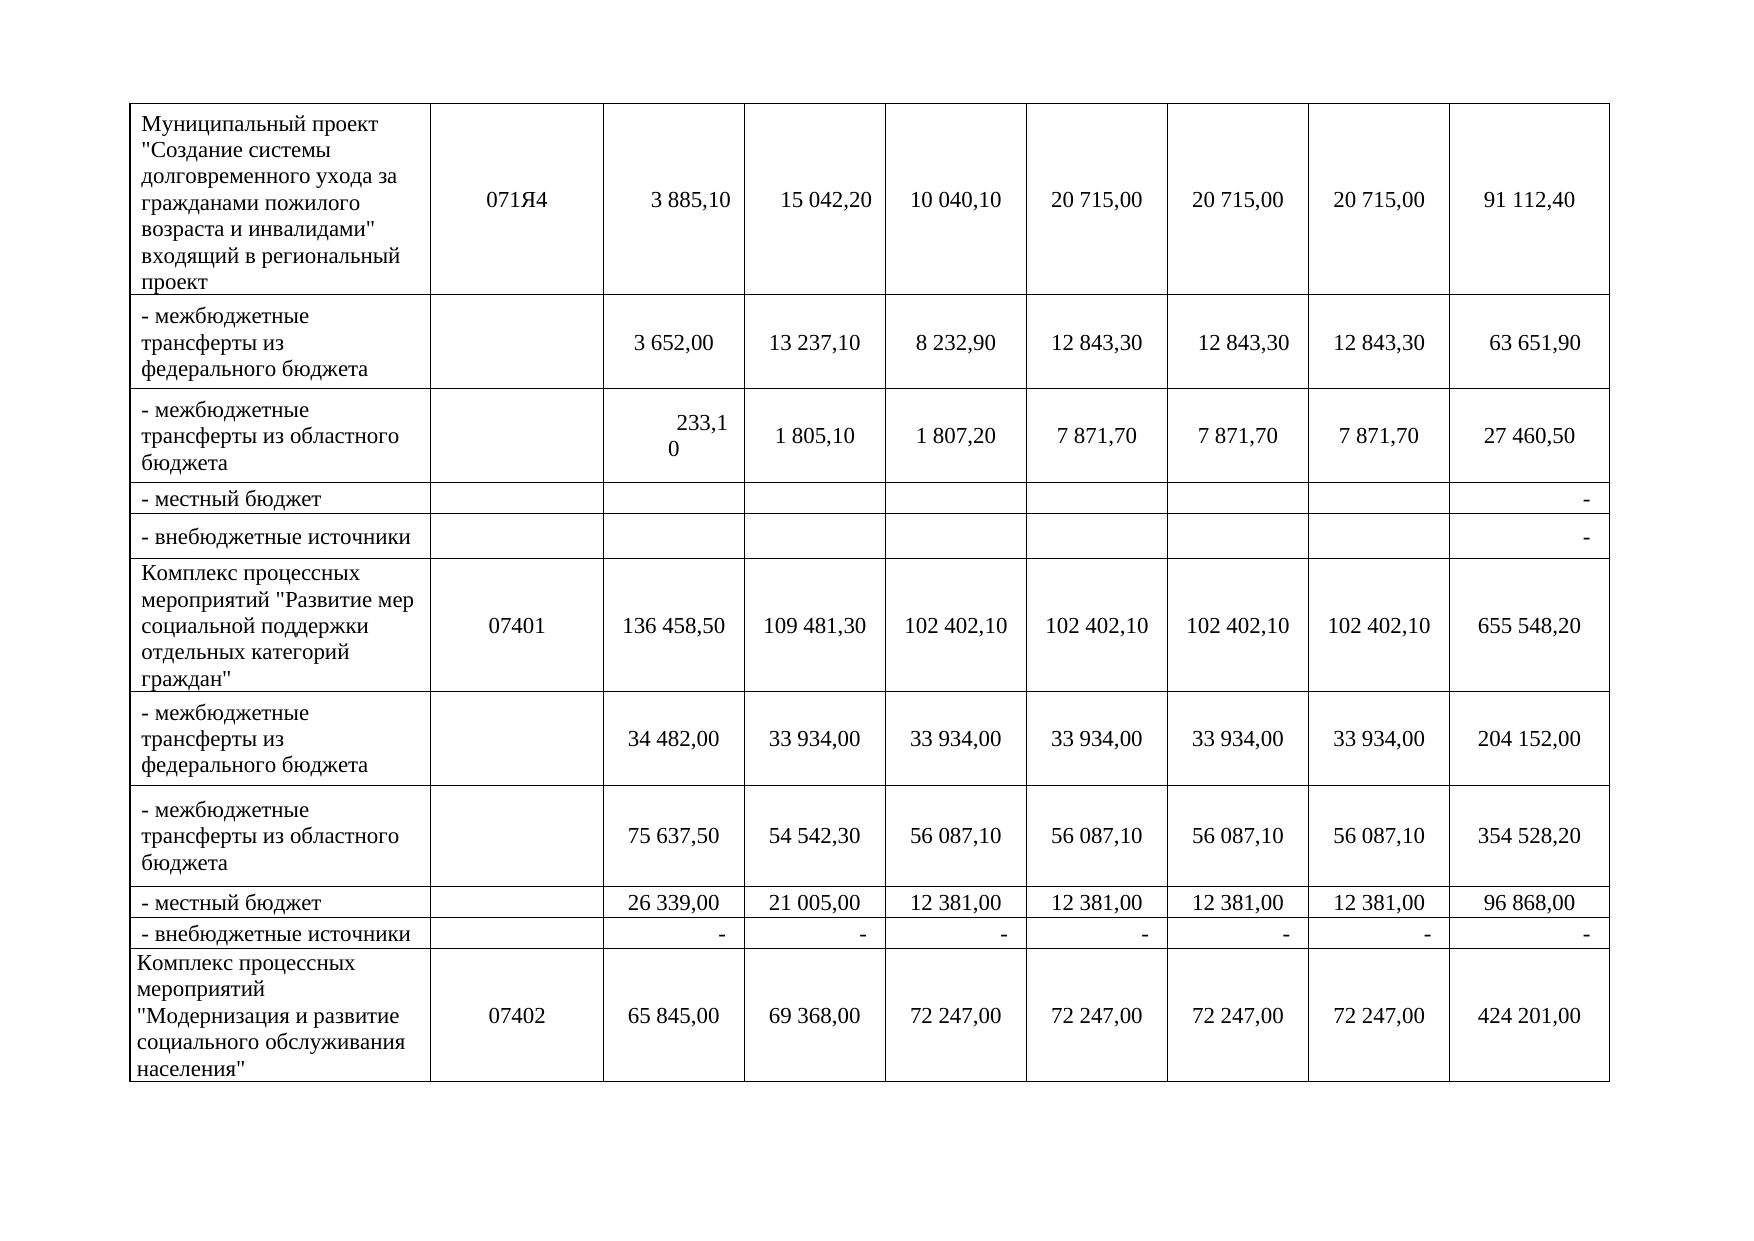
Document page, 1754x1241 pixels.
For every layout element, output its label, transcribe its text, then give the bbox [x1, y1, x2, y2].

table_cell - межбюджетные трансферты из областного бюджета [131, 389, 430, 482]
table_cell Муниципальный проект "Создание системы долговременного ухода за гражданами пожилого возраста и инвалидами" входящий в региональный проект [131, 104, 430, 294]
table_cell 071Я4 [431, 104, 603, 294]
table_cell [1168, 483, 1308, 513]
table_cell 15 042,20 [745, 104, 885, 294]
table_cell [604, 514, 744, 558]
table_cell 7 871,70 [1309, 389, 1449, 482]
table_cell - [886, 918, 1026, 948]
table_cell - [1450, 918, 1609, 948]
table_cell [886, 483, 1026, 513]
table_cell [1027, 514, 1167, 558]
table_cell 26 339,00 [604, 887, 744, 917]
table_cell 07401 [431, 559, 603, 691]
table_cell 20 715,00 [1027, 104, 1167, 294]
table_cell 56 087,10 [1027, 786, 1167, 886]
table_cell 354 528,20 [1450, 786, 1609, 886]
table_cell 72 247,00 [886, 949, 1026, 1081]
table_cell 20 715,00 [1168, 104, 1308, 294]
table_cell 69 368,00 [745, 949, 885, 1081]
table_cell 65 845,00 [604, 949, 744, 1081]
table_cell - местный бюджет [131, 887, 430, 917]
table_cell 7 871,70 [1027, 389, 1167, 482]
table_cell [431, 918, 603, 948]
table_cell 12 381,00 [886, 887, 1026, 917]
table_cell - местный бюджет [131, 483, 430, 513]
table_cell 72 247,00 [1309, 949, 1449, 1081]
table_cell 12 381,00 [1309, 887, 1449, 917]
table_cell - внебюджетные источники [131, 514, 430, 558]
table_cell 102 402,10 [1168, 559, 1308, 691]
table_cell - [1450, 483, 1609, 513]
table_cell 204 152,00 [1450, 692, 1609, 785]
table_cell 1 805,10 [745, 389, 885, 482]
table_cell [431, 692, 603, 785]
table_cell 1 807,20 [886, 389, 1026, 482]
table_cell 72 247,00 [1168, 949, 1308, 1081]
table_cell 7 871,70 [1168, 389, 1308, 482]
table_cell 33 934,00 [1027, 692, 1167, 785]
table_cell - межбюджетные трансферты из федерального бюджета [131, 295, 430, 388]
table_cell 109 481,30 [745, 559, 885, 691]
table_cell [745, 514, 885, 558]
table_cell [886, 514, 1026, 558]
table_cell [431, 295, 603, 388]
table_cell 96 868,00 [1450, 887, 1609, 917]
table_cell 136 458,50 [604, 559, 744, 691]
table_cell 33 934,00 [886, 692, 1026, 785]
table_cell Комплекс процессных мероприятий "Модернизация и развитие социального обслуживания населения" [131, 949, 430, 1081]
table_cell 54 542,30 [745, 786, 885, 886]
table_cell 75 637,50 [604, 786, 744, 886]
table_cell - внебюджетные источники [131, 918, 430, 948]
table_cell 12 843,30 [1027, 295, 1167, 388]
table_cell [1168, 514, 1308, 558]
table_cell [1309, 514, 1449, 558]
table_cell [1309, 483, 1449, 513]
table_cell 424 201,00 [1450, 949, 1609, 1081]
table_cell - [604, 918, 744, 948]
table_cell Комплекс процессных мероприятий "Развитие мер социальной поддержки отдельных категорий граждан" [131, 559, 430, 691]
table_cell [1027, 483, 1167, 513]
table_cell 27 460,50 [1450, 389, 1609, 482]
table_cell - [1450, 514, 1609, 558]
table_cell 12 381,00 [1027, 887, 1167, 917]
table_cell [431, 483, 603, 513]
table_cell 102 402,10 [1027, 559, 1167, 691]
table_cell 33 934,00 [1168, 692, 1308, 785]
table_cell 33 934,00 [1309, 692, 1449, 785]
table_cell 56 087,10 [1168, 786, 1308, 886]
table_cell 56 087,10 [886, 786, 1026, 886]
table_cell - [1027, 918, 1167, 948]
table_cell 12 843,30 [1168, 295, 1308, 388]
table_cell [431, 887, 603, 917]
table_cell 12 381,00 [1168, 887, 1308, 917]
table_cell 13 237,10 [745, 295, 885, 388]
table_cell 34 482,00 [604, 692, 744, 785]
table_cell [431, 514, 603, 558]
table_cell 72 247,00 [1027, 949, 1167, 1081]
table_cell 33 934,00 [745, 692, 885, 785]
table_cell 56 087,10 [1309, 786, 1449, 886]
table_cell - [745, 918, 885, 948]
table_cell 3 652,00 [604, 295, 744, 388]
table_cell 233,10 [604, 389, 744, 482]
table_cell 102 402,10 [1309, 559, 1449, 691]
table_cell - [1309, 918, 1449, 948]
table_cell - межбюджетные трансферты из областного бюджета [131, 786, 430, 886]
table_cell 655 548,20 [1450, 559, 1609, 691]
table_cell 8 232,90 [886, 295, 1026, 388]
table_cell 3 885,10 [604, 104, 744, 294]
table_cell [431, 389, 603, 482]
table_cell 10 040,10 [886, 104, 1026, 294]
table_cell - [1168, 918, 1308, 948]
table_cell 91 112,40 [1450, 104, 1609, 294]
table_cell [745, 483, 885, 513]
table_cell [431, 786, 603, 886]
table_cell [604, 483, 744, 513]
table_cell 07402 [431, 949, 603, 1081]
table_cell 12 843,30 [1309, 295, 1449, 388]
table_cell - межбюджетные трансферты из федерального бюджета [131, 692, 430, 785]
table_cell 102 402,10 [886, 559, 1026, 691]
table_cell 63 651,90 [1450, 295, 1609, 388]
table_cell 20 715,00 [1309, 104, 1449, 294]
table_cell 21 005,00 [745, 887, 885, 917]
